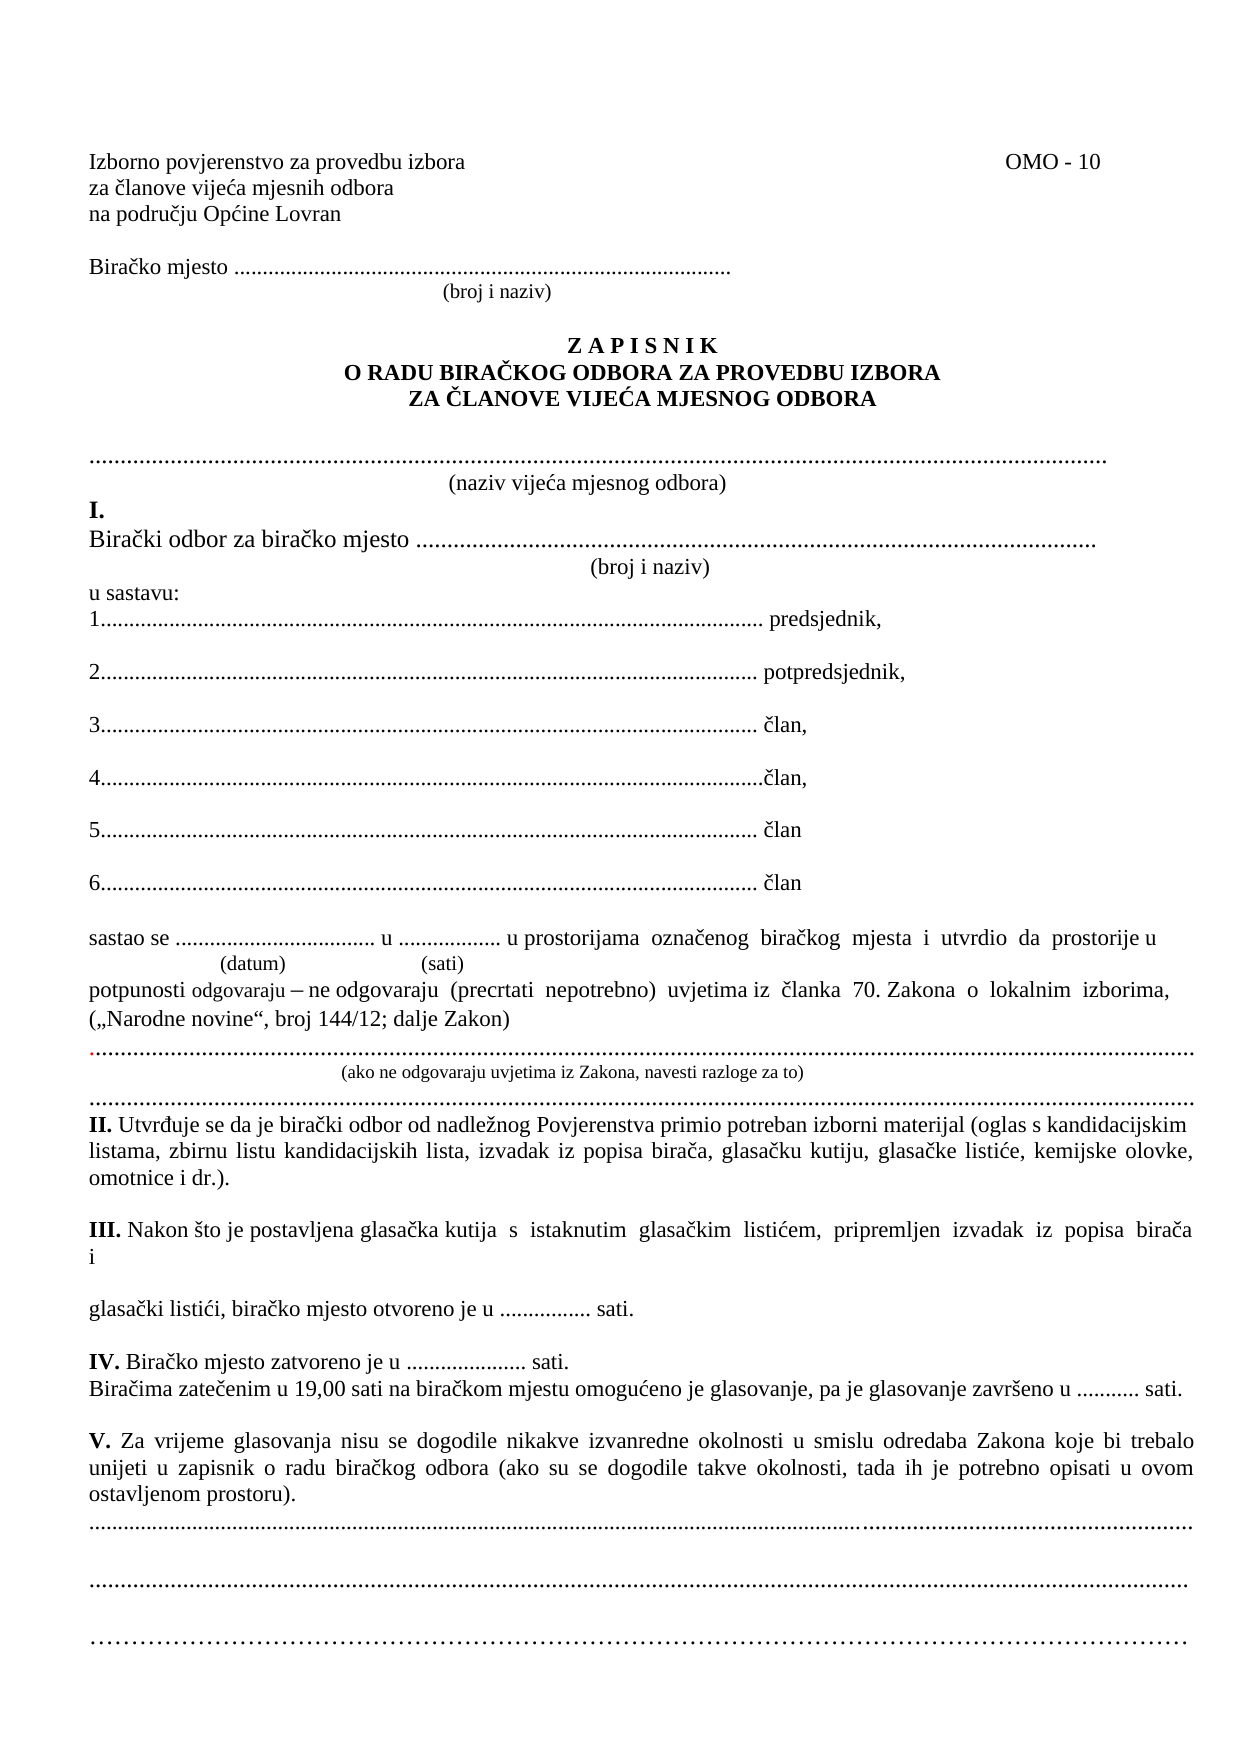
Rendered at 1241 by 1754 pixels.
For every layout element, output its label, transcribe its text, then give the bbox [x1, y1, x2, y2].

text (ako ne odgovaraju uvjetima iz Zakona, navesti razloge za to) [148, 1061, 1196, 1082]
text sastao se ................................... u .................. u prostorijama označenog biračkog mjesta i utvrdio da prostorije u [89, 924, 1196, 950]
text (broj i naziv) [310, 279, 1196, 303]
text Birački odbor za biračko mjesto ............................................................................................................. [89, 524, 1196, 553]
text 3................................................................................................................... član, [89, 711, 1196, 737]
text Izborno povjerenstvo za provedbu izbora OMO - 10 [89, 148, 1196, 174]
text ............................................................................................................................................................................................ [89, 1506, 1196, 1535]
text I. [89, 495, 1196, 524]
text V. Za vrijeme glasovanja nisu se dogodile nikakve izvanredne okolnosti u smislu odredaba Zakona koje bi trebalo unijeti u zapisnik o radu biračkog odbora (ako su se dogodile takve okolnosti, tada ih je potrebno opisati u ovom ostavljenom prostoru). [89, 1427, 1196, 1506]
text IV. Biračko mjesto zatvoreno je u ..................... sati. [89, 1348, 1196, 1374]
text u sastavu: [89, 579, 1196, 605]
text 5................................................................................................................... član [89, 816, 1196, 843]
text ZA ČLANOVE VIJEĆA MJESNOG ODBORA [89, 385, 1196, 411]
text III. Nakon što je postavljena glasačka kutija s istaknutim glasačkim listićem, pripremljen izvadak iz popisa birača i [89, 1216, 1196, 1269]
text (datum) (sati) [89, 950, 1196, 974]
text II. Utvrđuje se da je birački odbor od nadležnog Povjerenstva primio potreban izborni materijal (oglas s kandidacijskim [89, 1111, 1196, 1137]
text Z A P I S N I K [89, 332, 1196, 359]
text ................................................................................................................................................................................. [89, 1082, 1196, 1111]
text listama, zbirnu listu kandidacijskih lista, izvadak iz popisa birača, glasačku kutiju, glasačke listiće, kemijske olovke, omotnice i dr.). [89, 1137, 1196, 1190]
text (naziv vijeća mjesnog odbora) [310, 469, 1196, 495]
text …………………………………………………………………………………………………………………… [89, 1621, 1196, 1650]
text ................................................................................................................................................................... [89, 440, 1196, 469]
text potpunosti odgovaraju – ne odgovaraju (precrtati nepotrebno) uvjetima iz članka 70. Zakona o lokalnim izborima, („Narodne novine“, broj 144/12; dalje Zakon) ................................................................................................................................................................................. [89, 974, 1196, 1061]
text glasački listići, biračko mjesto otvoreno je u ................ sati. [89, 1296, 1196, 1322]
text 2................................................................................................................... potpredsjednik, [89, 658, 1196, 684]
text Biračko mjesto ....................................................................................... [89, 253, 1196, 279]
text 4....................................................................................................................član, [89, 763, 1196, 790]
text 1.................................................................................................................... predsjednik, [89, 605, 1196, 632]
text (broj i naziv) [457, 553, 1196, 579]
text 6................................................................................................................... član [89, 869, 1196, 895]
text na području Općine Lovran [89, 200, 1196, 227]
text O RADU BIRAČKOG ODBORA ZA PROVEDBU IZBORA [89, 359, 1196, 385]
text za članove vijeća mjesnih odbora [89, 174, 1196, 200]
text Biračima zatečenim u 19,00 sati na biračkom mjestu omogućeno je glasovanje, pa je glasovanje završeno u ........... sati. [89, 1374, 1196, 1401]
text ................................................................................................................................................................................ [89, 1564, 1196, 1593]
